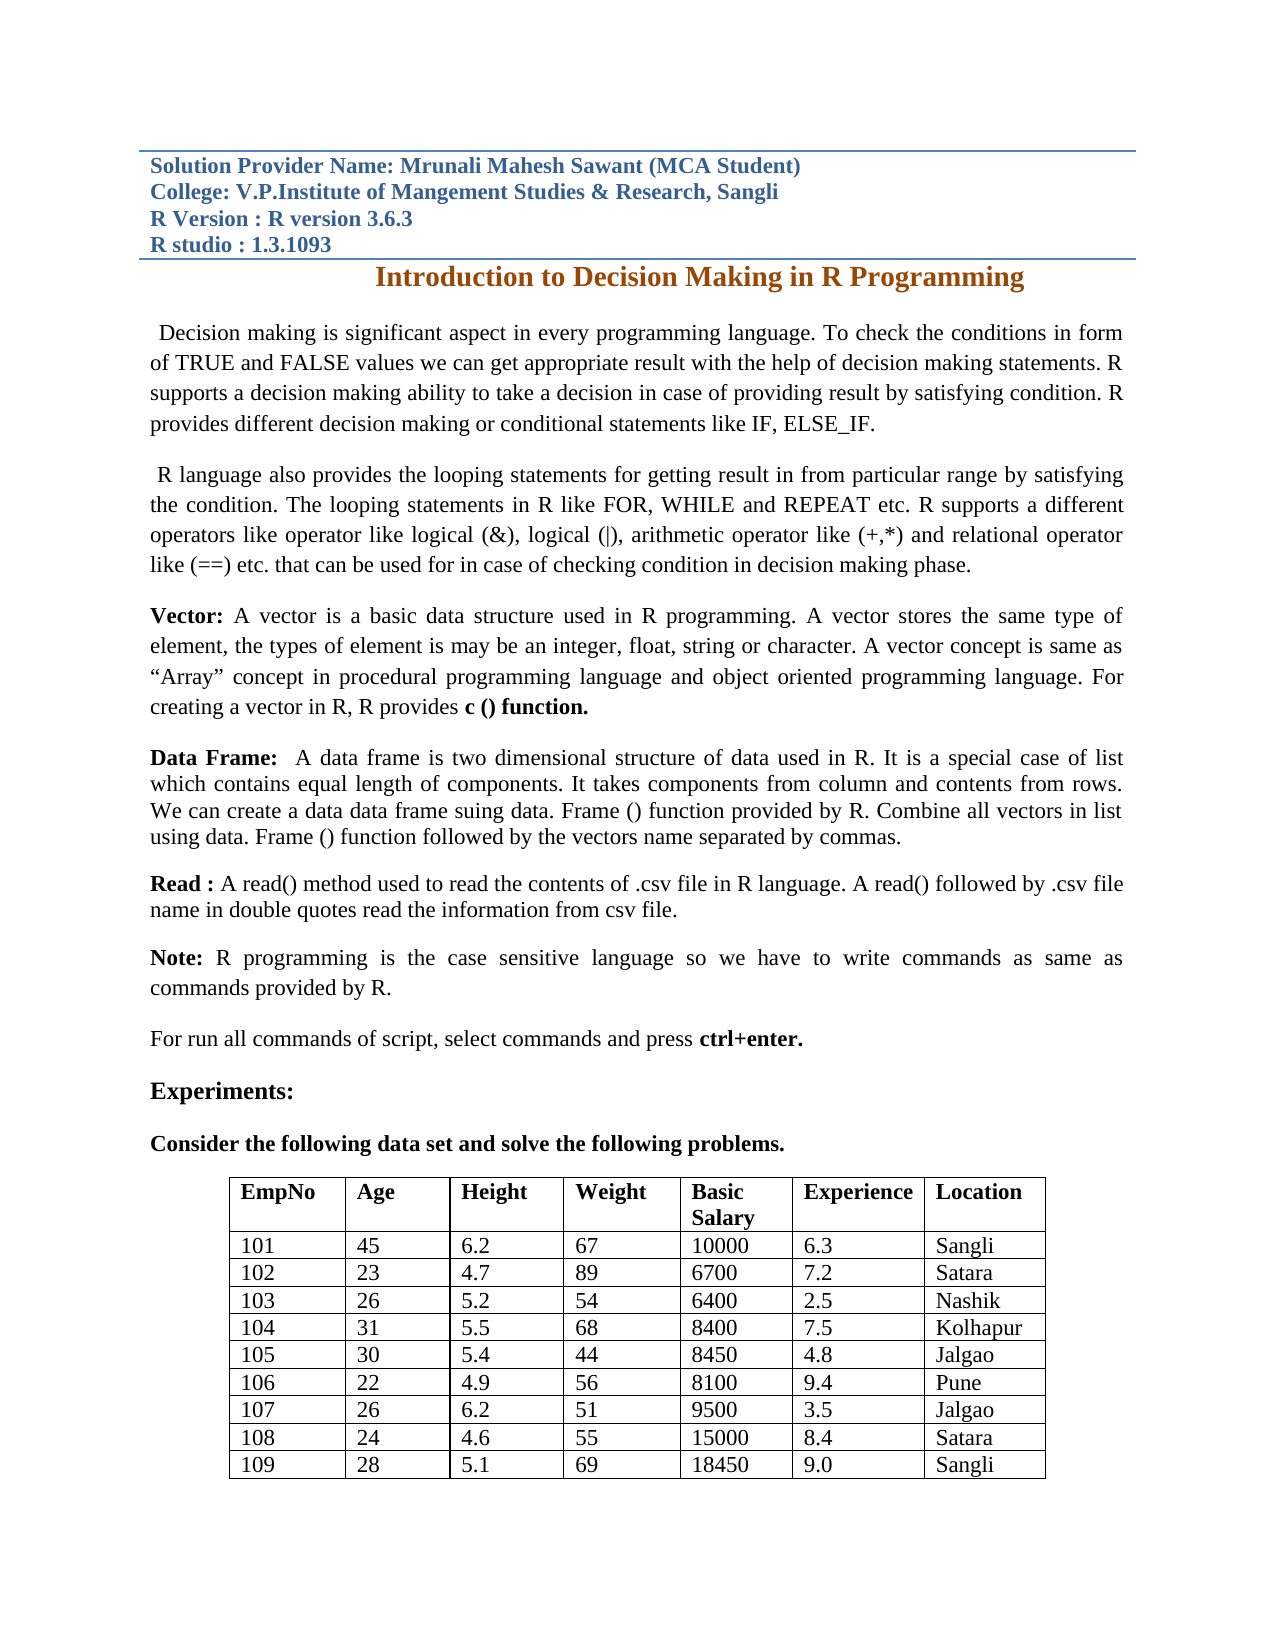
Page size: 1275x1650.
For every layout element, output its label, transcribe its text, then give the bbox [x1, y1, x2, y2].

table_header Weight [564, 1178, 680, 1231]
table_header Age [346, 1178, 449, 1231]
text Data Frame: A data frame is two dimensional structure of data used in R. It is a special case of list which contains equal length of components. It takes components from column and contents from rows. We can create a data data frame suing data. Frame () function provided by R. Combine all vectors in list using data. Frame () function followed by the vectors name separated by commas. [150, 744, 1125, 849]
table_cell 107 [230, 1396, 345, 1423]
text Read : A read() method used to read the contents of .csv file in R language. A read() followed by .csv file name in double quotes read the information from csv file. [150, 870, 1125, 923]
text Introduction to Decision Making in R Programming [300, 260, 1125, 293]
table_cell 106 [230, 1369, 345, 1395]
table_cell 9.4 [793, 1369, 924, 1395]
table_cell Sangli [925, 1451, 1045, 1477]
table_cell 4.7 [451, 1259, 563, 1286]
table_cell 69 [564, 1451, 680, 1477]
table_cell 30 [346, 1341, 449, 1368]
table_header Experience [793, 1178, 924, 1231]
table_cell 8100 [681, 1369, 792, 1395]
table_cell Pune [925, 1369, 1045, 1395]
table_cell 5.5 [451, 1314, 563, 1340]
table_cell Jalgao [925, 1341, 1045, 1368]
table_cell 24 [346, 1424, 449, 1450]
table_cell 4.8 [793, 1341, 924, 1368]
table_header Basic Salary [681, 1178, 792, 1231]
table_cell 28 [346, 1451, 449, 1477]
table_cell 51 [564, 1396, 680, 1423]
table_header Solution Provider Name: Mrunali Mahesh Sawant (MCA Student) College: V.P.Institute of Mangement Studies & Research, Sangli R Version : R version 3.6.3 R studio : 1.3.1093 [139, 152, 1136, 257]
text For run all commands of script, select commands and press ctrl+enter. [150, 1025, 1125, 1051]
table_cell 7.5 [793, 1314, 924, 1340]
table_cell 4.6 [451, 1424, 563, 1450]
table_cell 56 [564, 1369, 680, 1395]
table_cell 6700 [681, 1259, 792, 1286]
table_cell 23 [346, 1259, 449, 1286]
table_cell 45 [346, 1232, 449, 1258]
table_cell 109 [230, 1451, 345, 1477]
table_cell 6.3 [793, 1232, 924, 1258]
table_cell 105 [230, 1341, 345, 1368]
table_cell 6.2 [451, 1232, 563, 1258]
table_cell 8450 [681, 1341, 792, 1368]
table_cell Jalgao [925, 1396, 1045, 1423]
table_cell 18450 [681, 1451, 792, 1477]
table_cell Sangli [925, 1232, 1045, 1258]
table_cell 2.5 [793, 1287, 924, 1313]
text Consider the following data set and solve the following problems. [150, 1130, 1125, 1156]
table_cell 9.0 [793, 1451, 924, 1477]
table_cell 31 [346, 1314, 449, 1340]
table_cell 103 [230, 1287, 345, 1313]
text Vector: A vector is a basic data structure used in R programming. A vector stores the same type of element, the types of element is may be an integer, float, string or character. A vector concept is same as “Array” concept in procedural programming language and object oriented programming language. For creating a vector in R, R provides c () function. [150, 602, 1125, 719]
table_cell 26 [346, 1287, 449, 1313]
table_cell 67 [564, 1232, 680, 1258]
table_cell Kolhapur [925, 1314, 1045, 1340]
table_cell Satara [925, 1424, 1045, 1450]
table_header Height [451, 1178, 563, 1231]
table_cell 15000 [681, 1424, 792, 1450]
text Note: R programming is the case sensitive language so we have to write commands as same as commands provided by R. [150, 944, 1125, 1000]
table_cell 6400 [681, 1287, 792, 1313]
table_cell 108 [230, 1424, 345, 1450]
table_cell 55 [564, 1424, 680, 1450]
table_cell 54 [564, 1287, 680, 1313]
text Experiments: [150, 1076, 1125, 1105]
text Decision making is significant aspect in every programming language. To check the conditions in form of TRUE and FALSE values we can get appropriate result with the help of decision making statements. R supports a decision making ability to take a decision in case of providing result by satisfying condition. R provides different decision making or conditional statements like IF, ELSE_IF. [150, 319, 1125, 436]
table_cell 6.2 [451, 1396, 563, 1423]
table_cell 8.4 [793, 1424, 924, 1450]
table_cell 68 [564, 1314, 680, 1340]
table_cell 104 [230, 1314, 345, 1340]
table_cell 101 [230, 1232, 345, 1258]
table_cell 10000 [681, 1232, 792, 1258]
table_cell 3.5 [793, 1396, 924, 1423]
table_cell 7.2 [793, 1259, 924, 1286]
table_cell Nashik [925, 1287, 1045, 1313]
table_cell 5.2 [451, 1287, 563, 1313]
table_cell 8400 [681, 1314, 792, 1340]
text R language also provides the looping statements for getting result in from particular range by satisfying the condition. The looping statements in R like FOR, WHILE and REPEAT etc. R supports a different operators like operator like logical (&), logical (|), arithmetic operator like (+,*) and relational operator like (==) etc. that can be used for in case of checking condition in decision making phase. [150, 461, 1125, 578]
table_cell 5.4 [451, 1341, 563, 1368]
table_cell Satara [925, 1259, 1045, 1286]
table_cell 102 [230, 1259, 345, 1286]
table_cell 22 [346, 1369, 449, 1395]
table_header EmpNo [230, 1178, 345, 1231]
table_cell 44 [564, 1341, 680, 1368]
table_cell 89 [564, 1259, 680, 1286]
table_cell 5.1 [451, 1451, 563, 1477]
table_cell 4.9 [451, 1369, 563, 1395]
table_cell 9500 [681, 1396, 792, 1423]
table_header Location [925, 1178, 1045, 1231]
table_cell 26 [346, 1396, 449, 1423]
